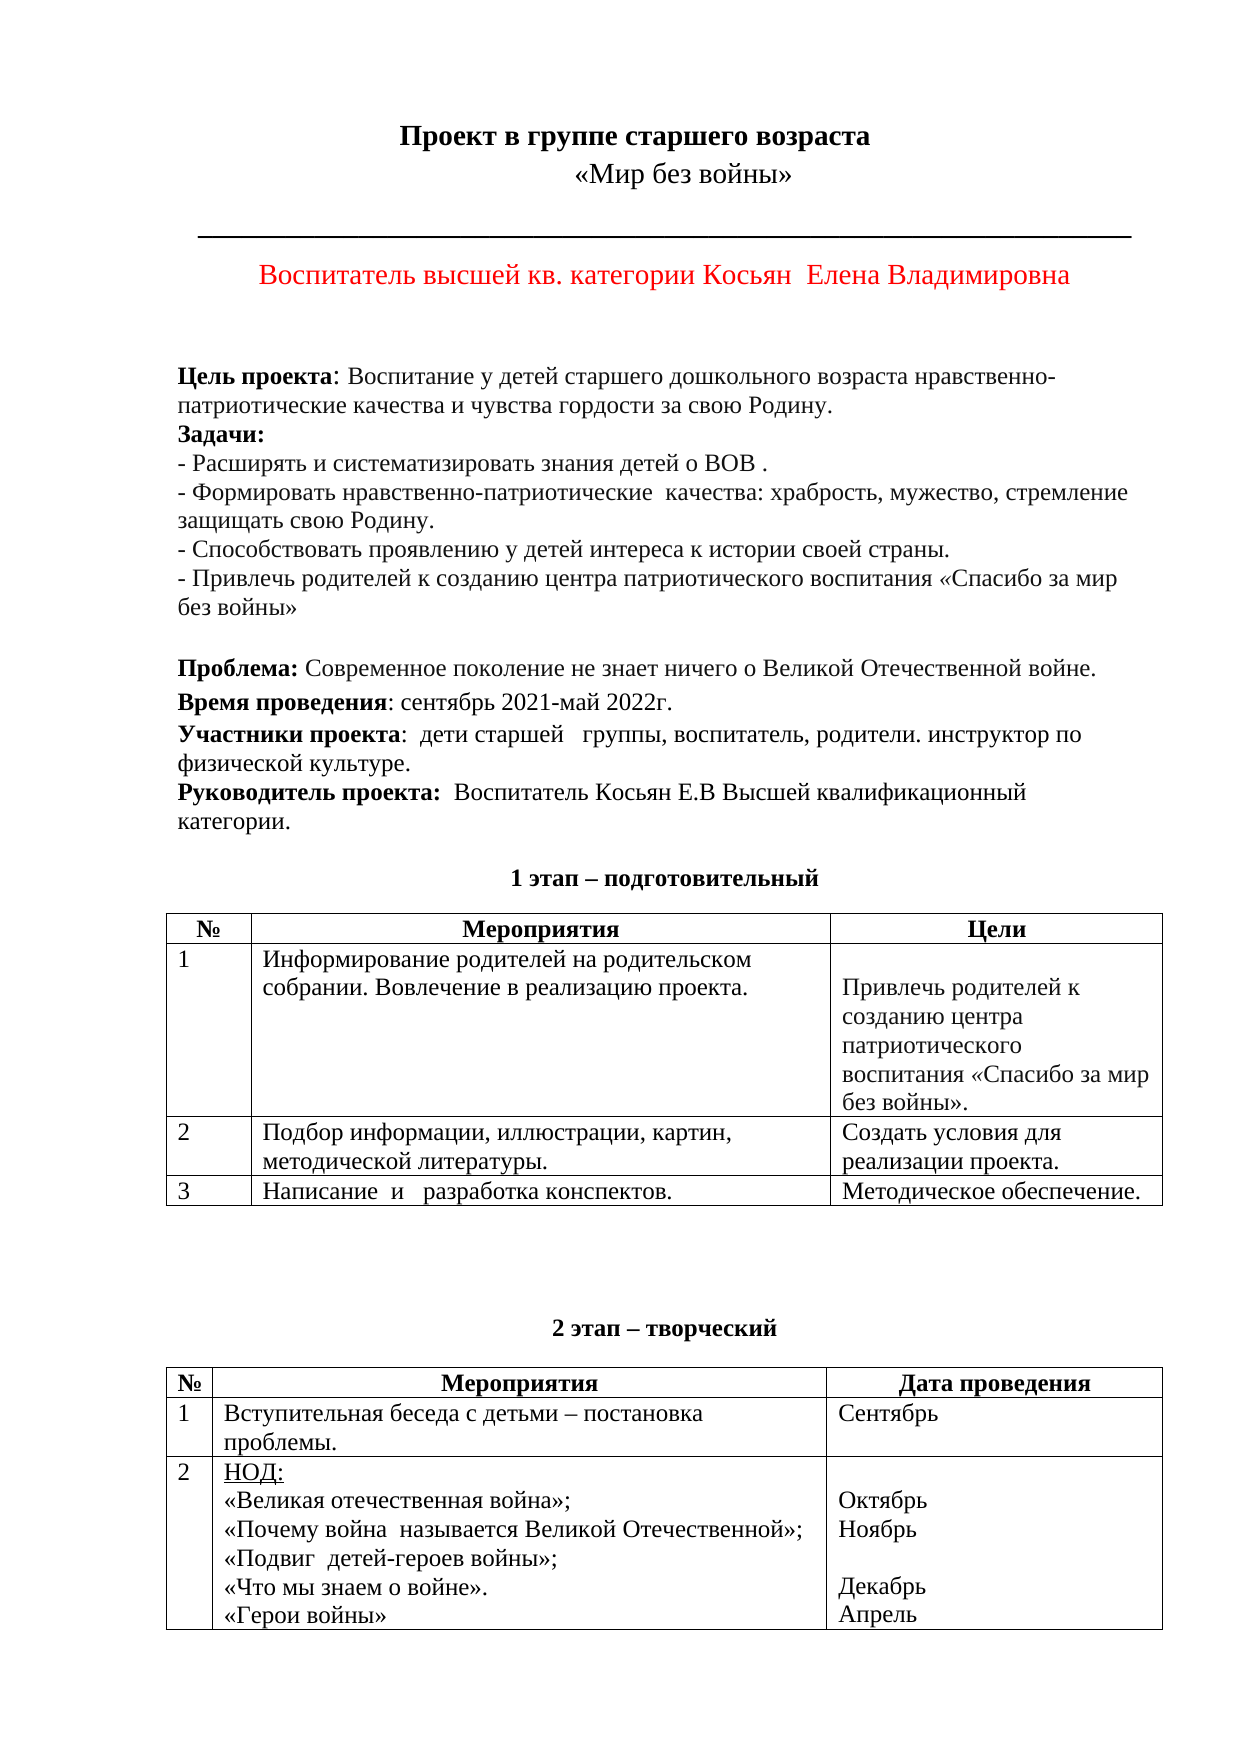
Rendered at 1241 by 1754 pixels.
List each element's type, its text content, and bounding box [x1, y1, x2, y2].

text Участники проекта: дети старшей группы, воспитатель, родители. инструктор по физической культуре. [177, 719, 1152, 777]
text Время проведения: сентябрь 2021-май 2022г. [177, 687, 1152, 715]
table_cell 1 [167, 1398, 212, 1456]
text Проект в группе старшего возраста [118, 118, 1152, 152]
table_cell Написание и разработка конспектов. [252, 1176, 830, 1204]
text «Мир без войны» ________________________________________________________________ [177, 157, 1152, 241]
table_cell Информирование родителей на родительском собрании. Вовлечение в реализацию проекта. [252, 944, 830, 1116]
table_cell Сентябрь [827, 1398, 1162, 1456]
table_header Мероприятия [252, 914, 830, 943]
text Цель проекта: Воспитание у детей старшего дошкольного возраста нравственно-патриотические качества и чувства гордости за свою Родину. Задачи: - Расширять и систематизировать знания детей о ВОВ . - Формировать нравственно-патриотические качества: храбрость, мужество, стремление защищать свою Родину. - Способствовать проявлению у детей интереса к истории своей страны. - Привлечь родителей к созданию центра патриотического воспитания «Спасибо за мир без войны» [177, 329, 1152, 621]
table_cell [827, 1457, 1162, 1629]
text Воспитатель высшей кв. категории Косьян Елена Владимировна [177, 257, 1152, 291]
text 1 этап – подготовительный [177, 863, 1152, 892]
table_cell Создать условия для реализации проекта. [831, 1117, 1162, 1175]
table_header Дата проведения [827, 1368, 1162, 1397]
text Проблема: Современное поколение не знает ничего о Великой Отечественной войне. [177, 653, 1152, 682]
table_header Мероприятия [213, 1368, 826, 1397]
text 2 этап – творческий [177, 1313, 1152, 1342]
table_cell 2 [167, 1117, 251, 1175]
text Руководитель проекта: Воспитатель Косьян Е.В Высшей квалификационный категории. [177, 777, 1152, 834]
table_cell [213, 1457, 826, 1629]
table_cell Подбор информации, иллюстрации, картин, методической литературы. [252, 1117, 830, 1175]
table_header № [167, 914, 251, 943]
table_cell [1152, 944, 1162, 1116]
table_header № [167, 1368, 212, 1397]
table_cell Методическое обеспечение. [831, 1176, 1162, 1204]
table_cell 3 [167, 1176, 251, 1204]
table_header Цели [831, 914, 1162, 943]
table_cell Вступительная беседа с детьми – постановка проблемы. [213, 1398, 826, 1456]
table_cell 1 [167, 944, 251, 1116]
table_cell 2 [167, 1457, 212, 1629]
